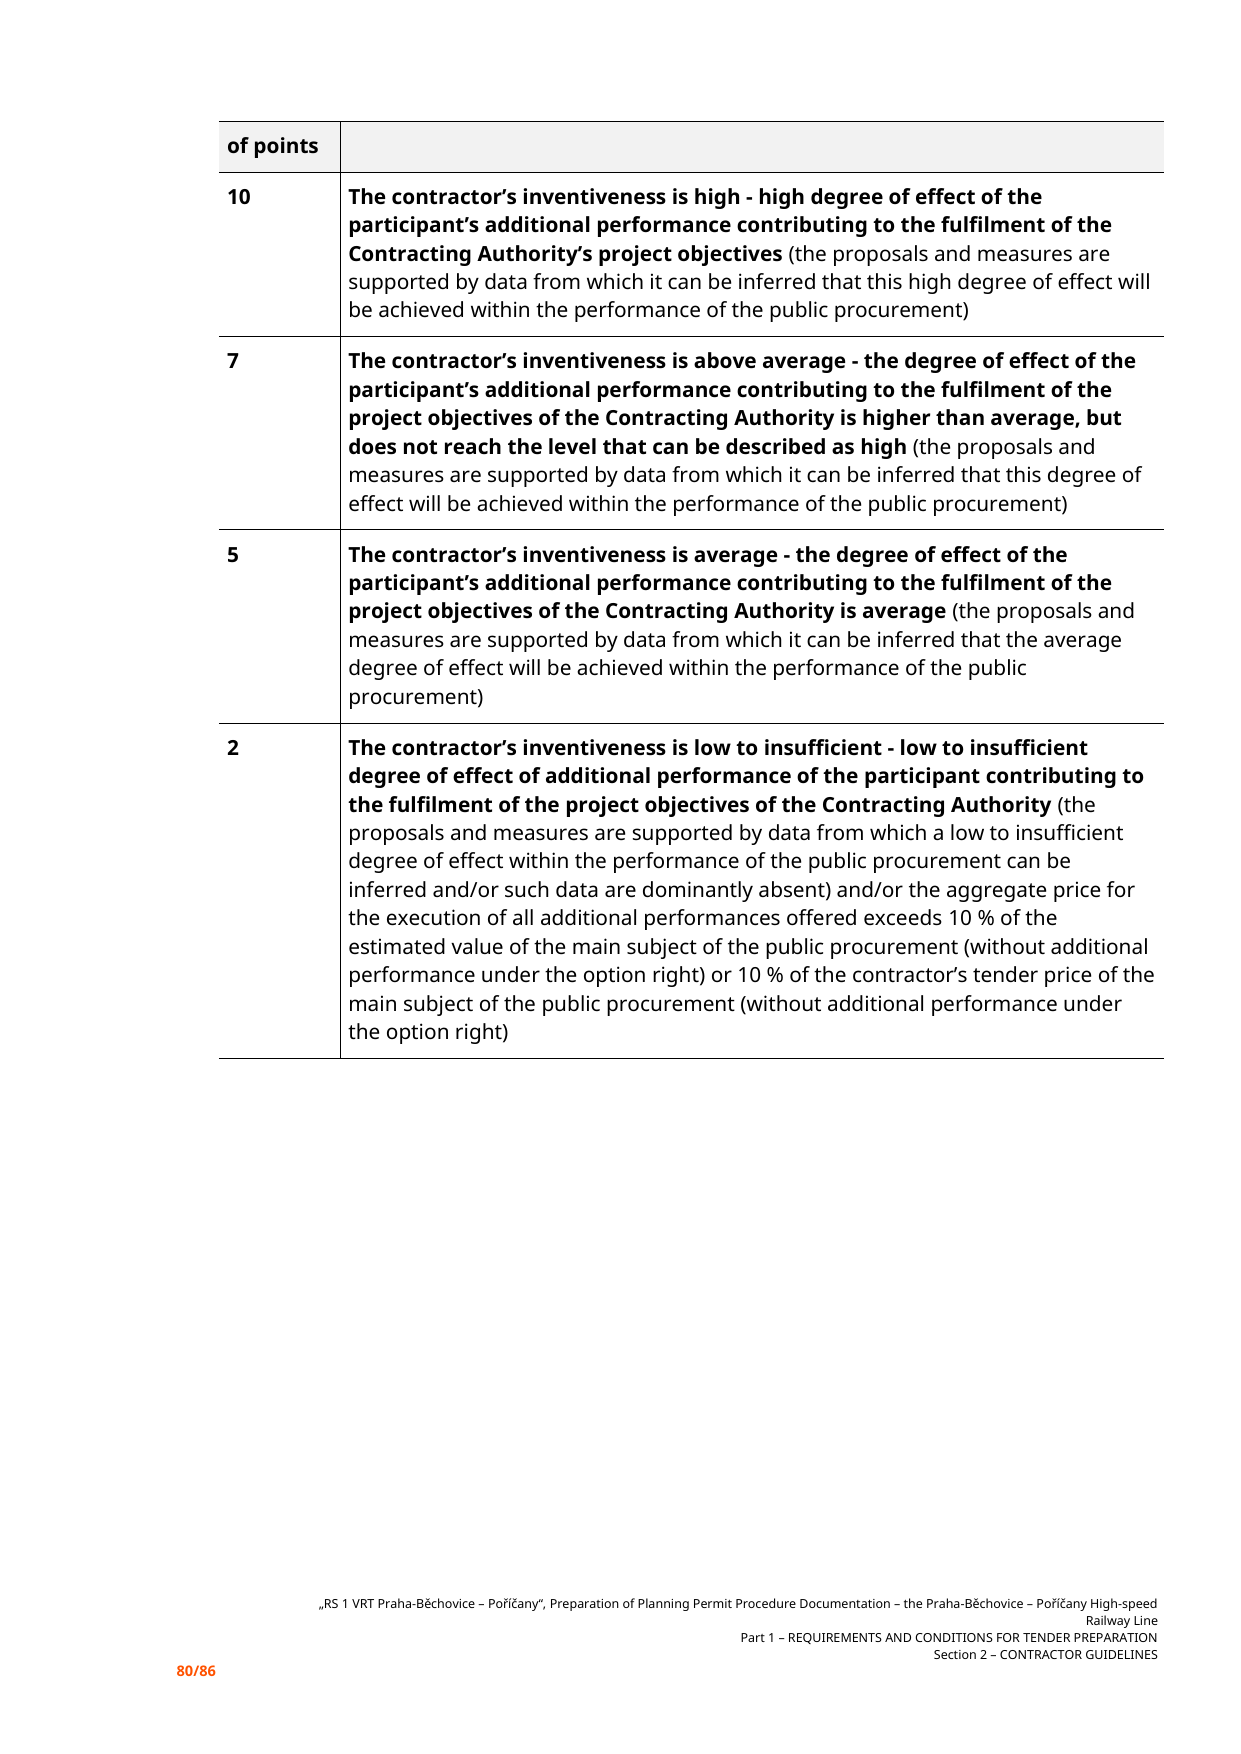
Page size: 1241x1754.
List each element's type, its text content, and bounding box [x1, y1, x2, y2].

table_cell The contractor’s inventiveness is average - the degree of effect of the participant’s additional performance contributing to the fulfilment of the project objectives of the Contracting Authority is average (the proposals and measures are supported by data from which it can be inferred that the average degree of effect will be achieved within the performance of the public procurement) [341, 530, 1164, 722]
table_cell The contractor’s inventiveness is high - high degree of effect of the participant’s additional performance contributing to the fulfilment of the Contracting Authority’s project objectives (the proposals and measures are supported by data from which it can be inferred that this high degree of effect will be achieved within the performance of the public procurement) [341, 173, 1164, 336]
table_cell 7 [219, 337, 340, 529]
table_cell The contractor’s inventiveness is low to insufficient - low to insufficient degree of effect of additional performance of the participant contributing to the fulfilment of the project objectives of the Contracting Authority (the proposals and measures are supported by data from which a low to insufficient degree of effect within the performance of the public procurement can be inferred and/or such data are dominantly absent) and/or the aggregate price for the execution of all additional performances offered exceeds 10 % of the estimated value of the main subject of the public procurement (without additional performance under the option right) or 10 % of the contractor’s tender price of the main subject of the public procurement (without additional performance under the option right) [341, 724, 1164, 1058]
table_cell 2 [219, 724, 340, 1058]
table_cell The contractor’s inventiveness is above average - the degree of effect of the participant’s additional performance contributing to the fulfilment of the project objectives of the Contracting Authority is higher than average, but does not reach the level that can be described as high (the proposals and measures are supported by data from which it can be inferred that this degree of effect will be achieved within the performance of the public procurement) [341, 337, 1164, 529]
table_cell 5 [219, 530, 340, 722]
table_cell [341, 122, 1164, 172]
table_cell Number of points [219, 122, 340, 172]
table_cell 10 [219, 173, 340, 336]
